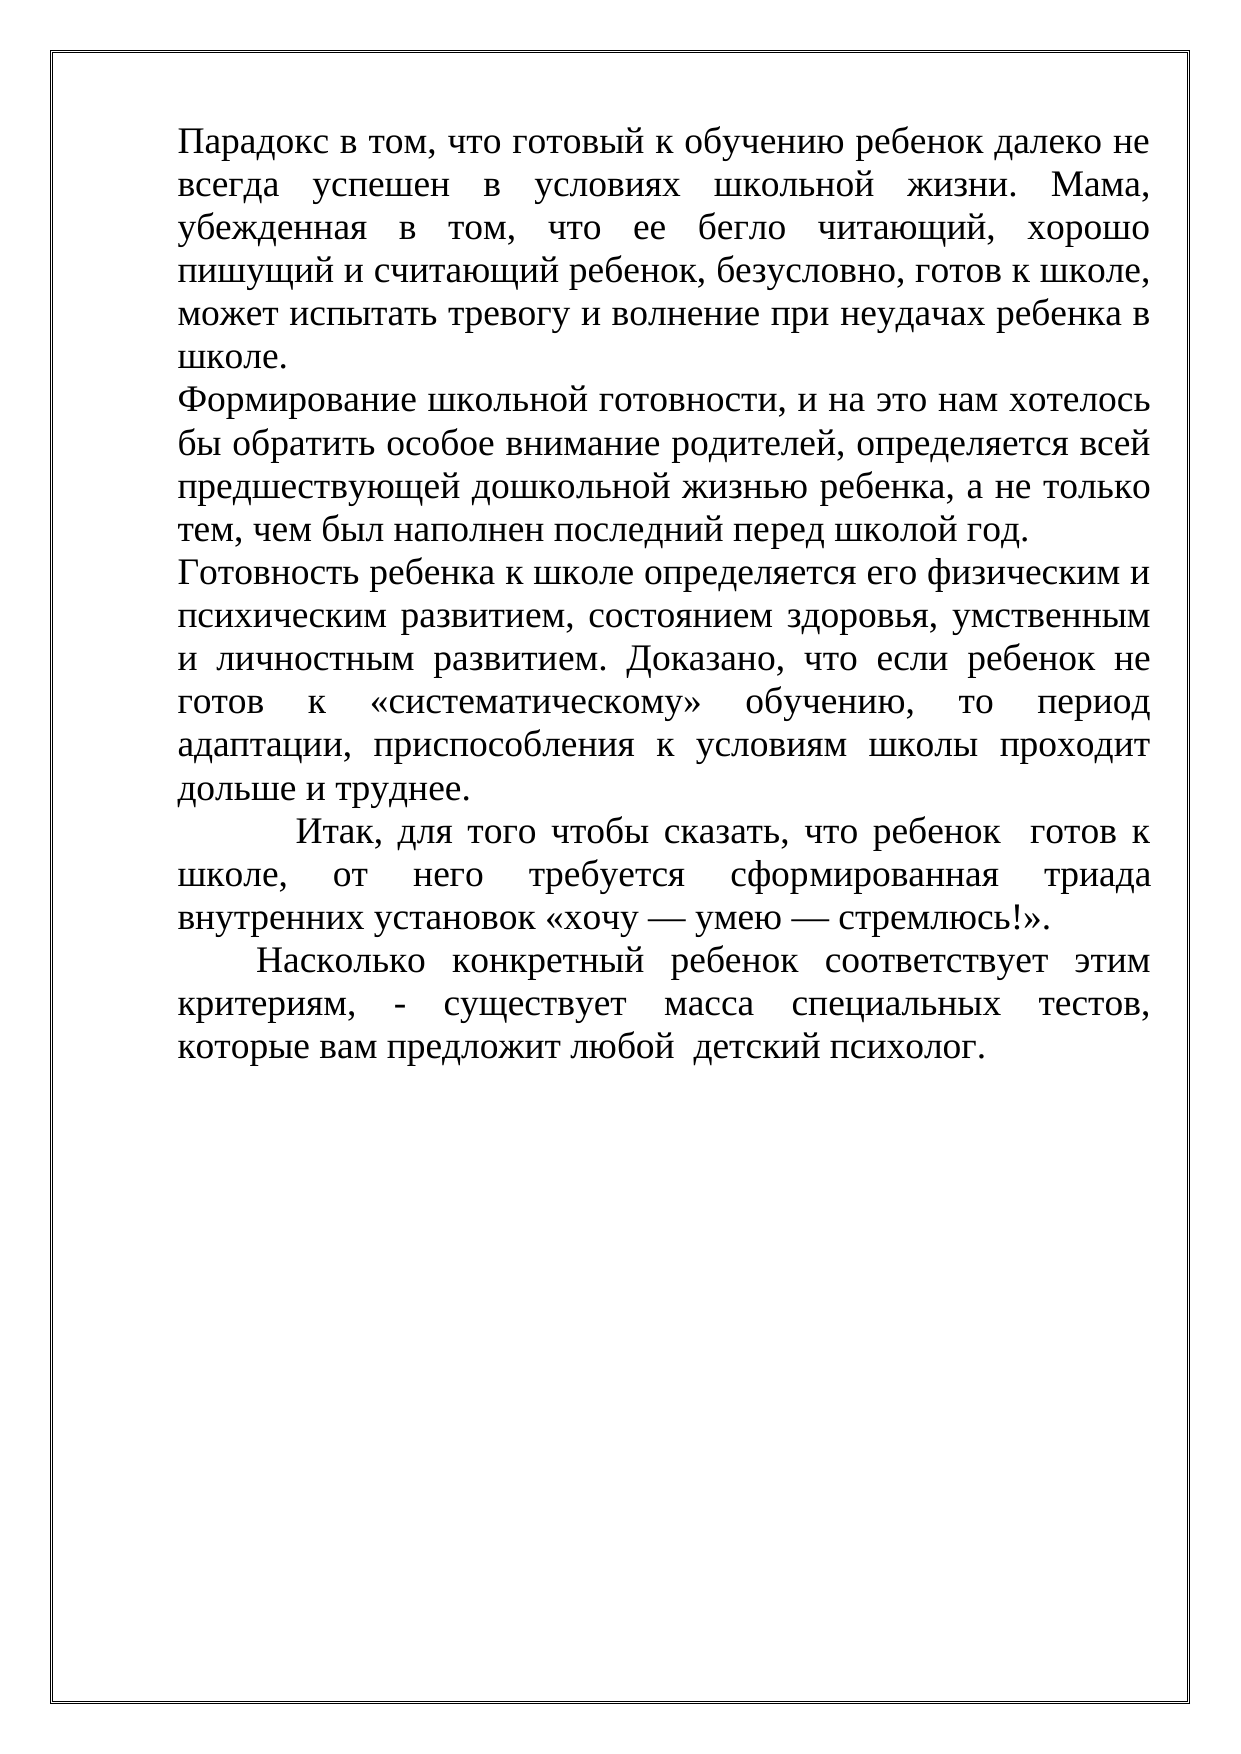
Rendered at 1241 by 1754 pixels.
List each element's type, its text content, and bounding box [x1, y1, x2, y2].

text Насколько конкретный ребенок соответствует этим критериям, - существует масса специальных тестов, которые вам предложит любой детский психолог. [177, 937, 1152, 1067]
text Парадокс в том, что готовый к обучению ребенок далеко не всегда успешен в условиях школьной жизни. Мама, убежденная в том, что ее бегло читающий, хорошо пишущий и считающий ребенок, безусловно, готов к школе, может испытать тревогу и волнение при неудачах ребенка в школе. [177, 118, 1152, 377]
text Итак, для того чтобы сказать, что ребенок готов к школе, от него требуется сформированная триада внутренних установок «хочу — умею — стремлюсь!». [177, 808, 1152, 937]
text Формирование школьной готовности, и на это нам хотелось бы обратить особое внимание родителей, определяется всей предшествующей дошкольной жизнью ребенка, а не только тем, чем был наполнен последний перед школой год. [177, 377, 1152, 549]
text Готовность ребенка к школе определяется его физическим и психическим развитием, состоянием здоровья, умственным и личностным развитием. Доказано, что если ребенок не готов к «систематическому» обучению, то период адаптации, приспособления к условиям школы проходит дольше и труднее. [177, 549, 1152, 808]
